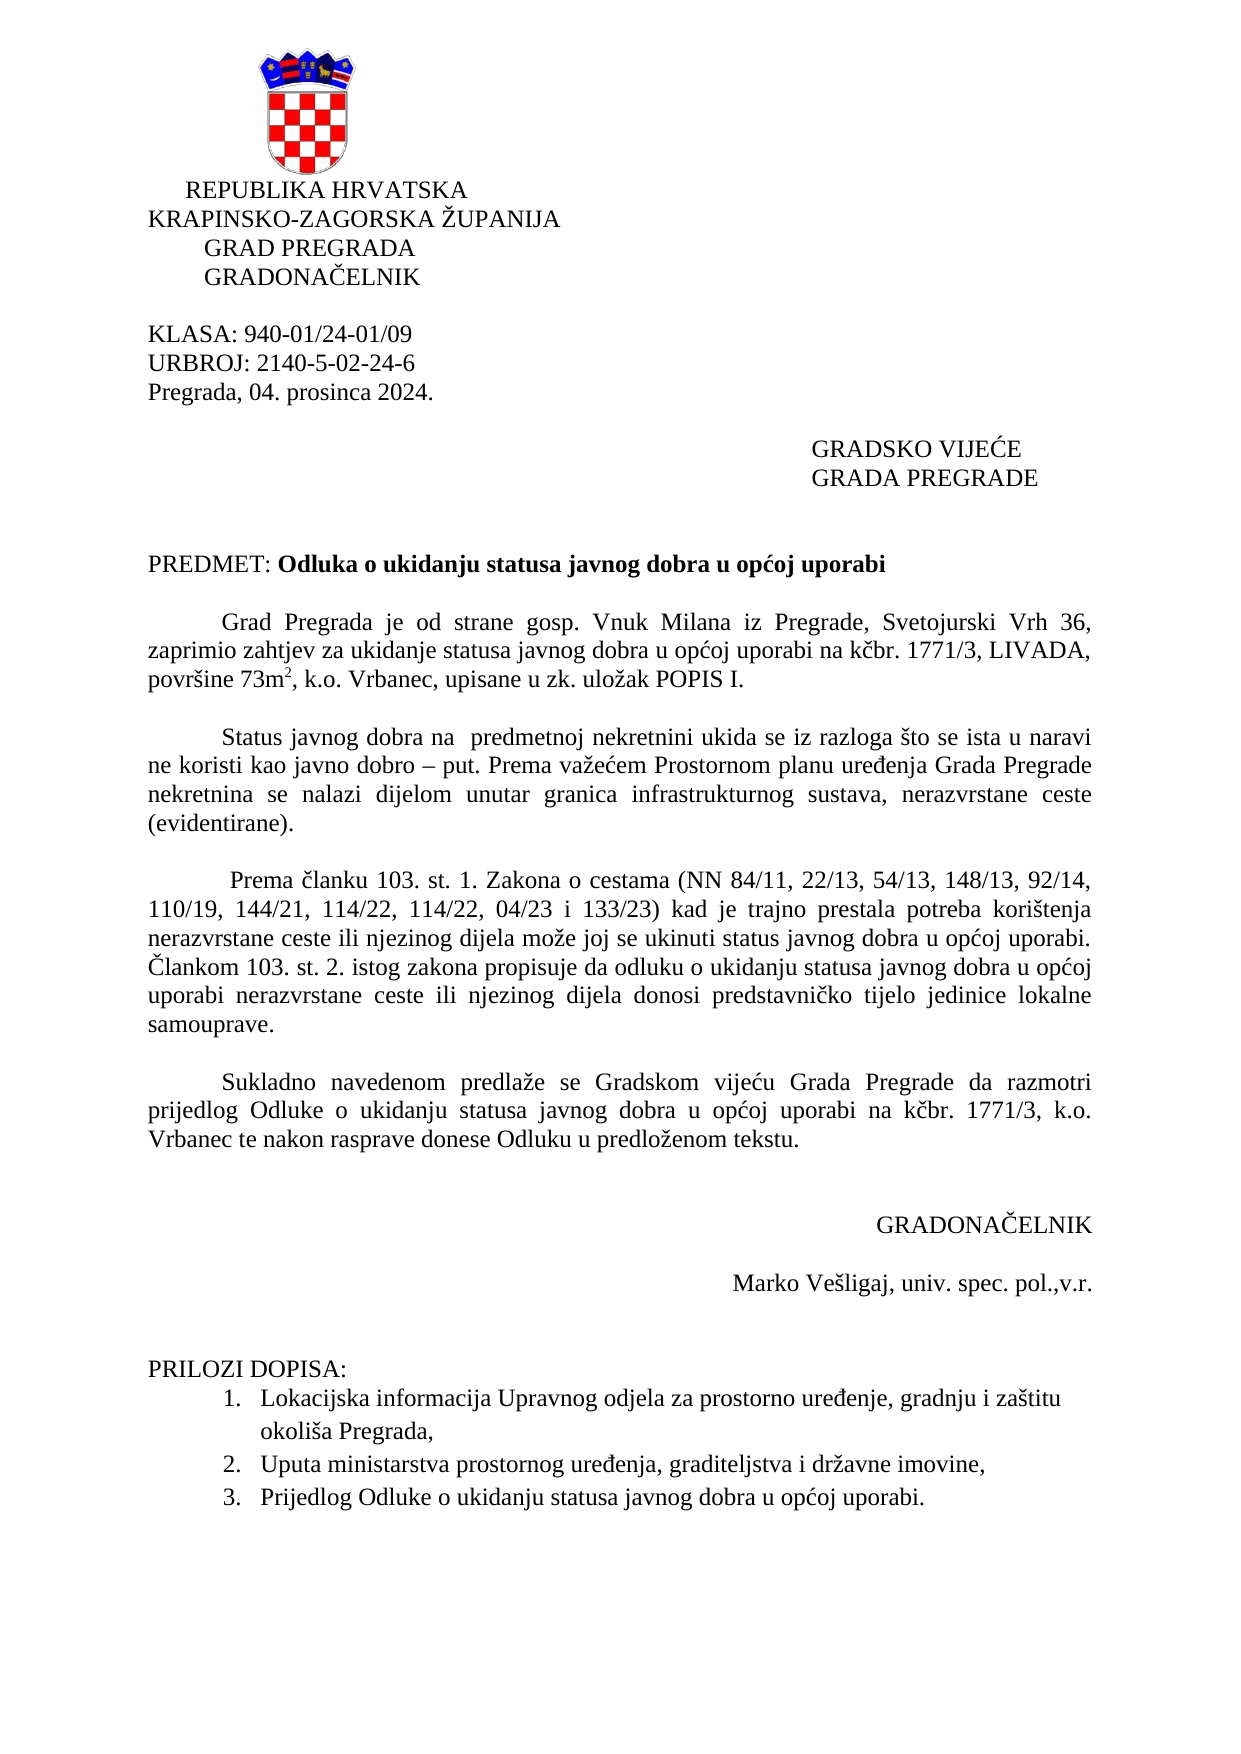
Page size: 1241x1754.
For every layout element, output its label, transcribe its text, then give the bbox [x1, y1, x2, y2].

list Lokacijska informacija Upravnog odjela za prostorno uređenje, gradnju i zaštitu okoliša Pregrada, [223, 1383, 1093, 1445]
text GRAD PREGRADA [148, 233, 1093, 262]
text Pregrada, 04. prosinca 2024. [148, 377, 1093, 406]
text Prema članku 103. st. 1. Zakona o cestama (NN 84/11, 22/13, 54/13, 148/13, 92/14, 110/19, 144/21, 114/22, 114/22, 04/23 i 133/23) kad je trajno prestala potreba korištenja nerazvrstane ceste ili njezinog dijela može joj se ukinuti status javnog dobra u općoj uporabi. Člankom 103. st. 2. istog zakona propisuje da odluku o ukidanju statusa javnog dobra u općoj uporabi nerazvrstane ceste ili njezinog dijela donosi predstavničko tijelo jedinice lokalne samouprave. [148, 866, 1093, 1038]
text GRADSKO VIJEĆE [811, 434, 1093, 463]
text GRADA PREGRADE [811, 463, 1093, 492]
text PREDMET: Odluka o ukidanju statusa javnog dobra u općoj uporabi [148, 549, 1093, 578]
text Marko Vešligaj, univ. spec. pol.,v.r. [590, 1268, 1093, 1297]
text KLASA: 940-01/24-01/09 [148, 319, 1093, 348]
text Status javnog dobra na predmetnoj nekretnini ukida se iz razloga što se ista u naravi ne koristi kao javno dobro – put. Prema važećem Prostornom planu uređenja Grada Pregrade nekretnina se nalazi dijelom unutar granica infrastrukturnog sustava, nerazvrstane ceste (evidentirane). [148, 722, 1093, 837]
text KRAPINSKO-ZAGORSKA ŽUPANIJA [148, 204, 1093, 233]
text PRILOZI DOPISA: [148, 1354, 1093, 1383]
text GRADONAČELNIK [590, 1211, 1093, 1239]
text Grad Pregrada je od strane gosp. Vnuk Milana iz Pregrade, Svetojurski Vrh 36, zaprimio zahtjev za ukidanje statusa javnog dobra u općoj uporabi na kčbr. 1771/3, LIVADA, površine 73m2, k.o. Vrbanec, upisane u zk. uložak POPIS I. [148, 607, 1093, 693]
list Uputa ministarstva prostornog uređenja, graditeljstva i državne imovine, [223, 1449, 1093, 1478]
picture [257, 45, 357, 176]
text Sukladno navedenom predlaže se Gradskom vijeću Grada Pregrade da razmotri prijedlog Odluke o ukidanju statusa javnog dobra u općoj uporabi na kčbr. 1771/3, k.o. Vrbanec te nakon rasprave donese Odluku u predloženom tekstu. [148, 1067, 1093, 1153]
text URBROJ: 2140-5-02-24-6 [148, 348, 1093, 377]
text GRADONAČELNIK [148, 262, 1093, 291]
list Prijedlog Odluke o ukidanju statusa javnog dobra u općoj uporabi. [223, 1482, 1093, 1511]
text REPUBLIKA HRVATSKA [148, 176, 1093, 204]
